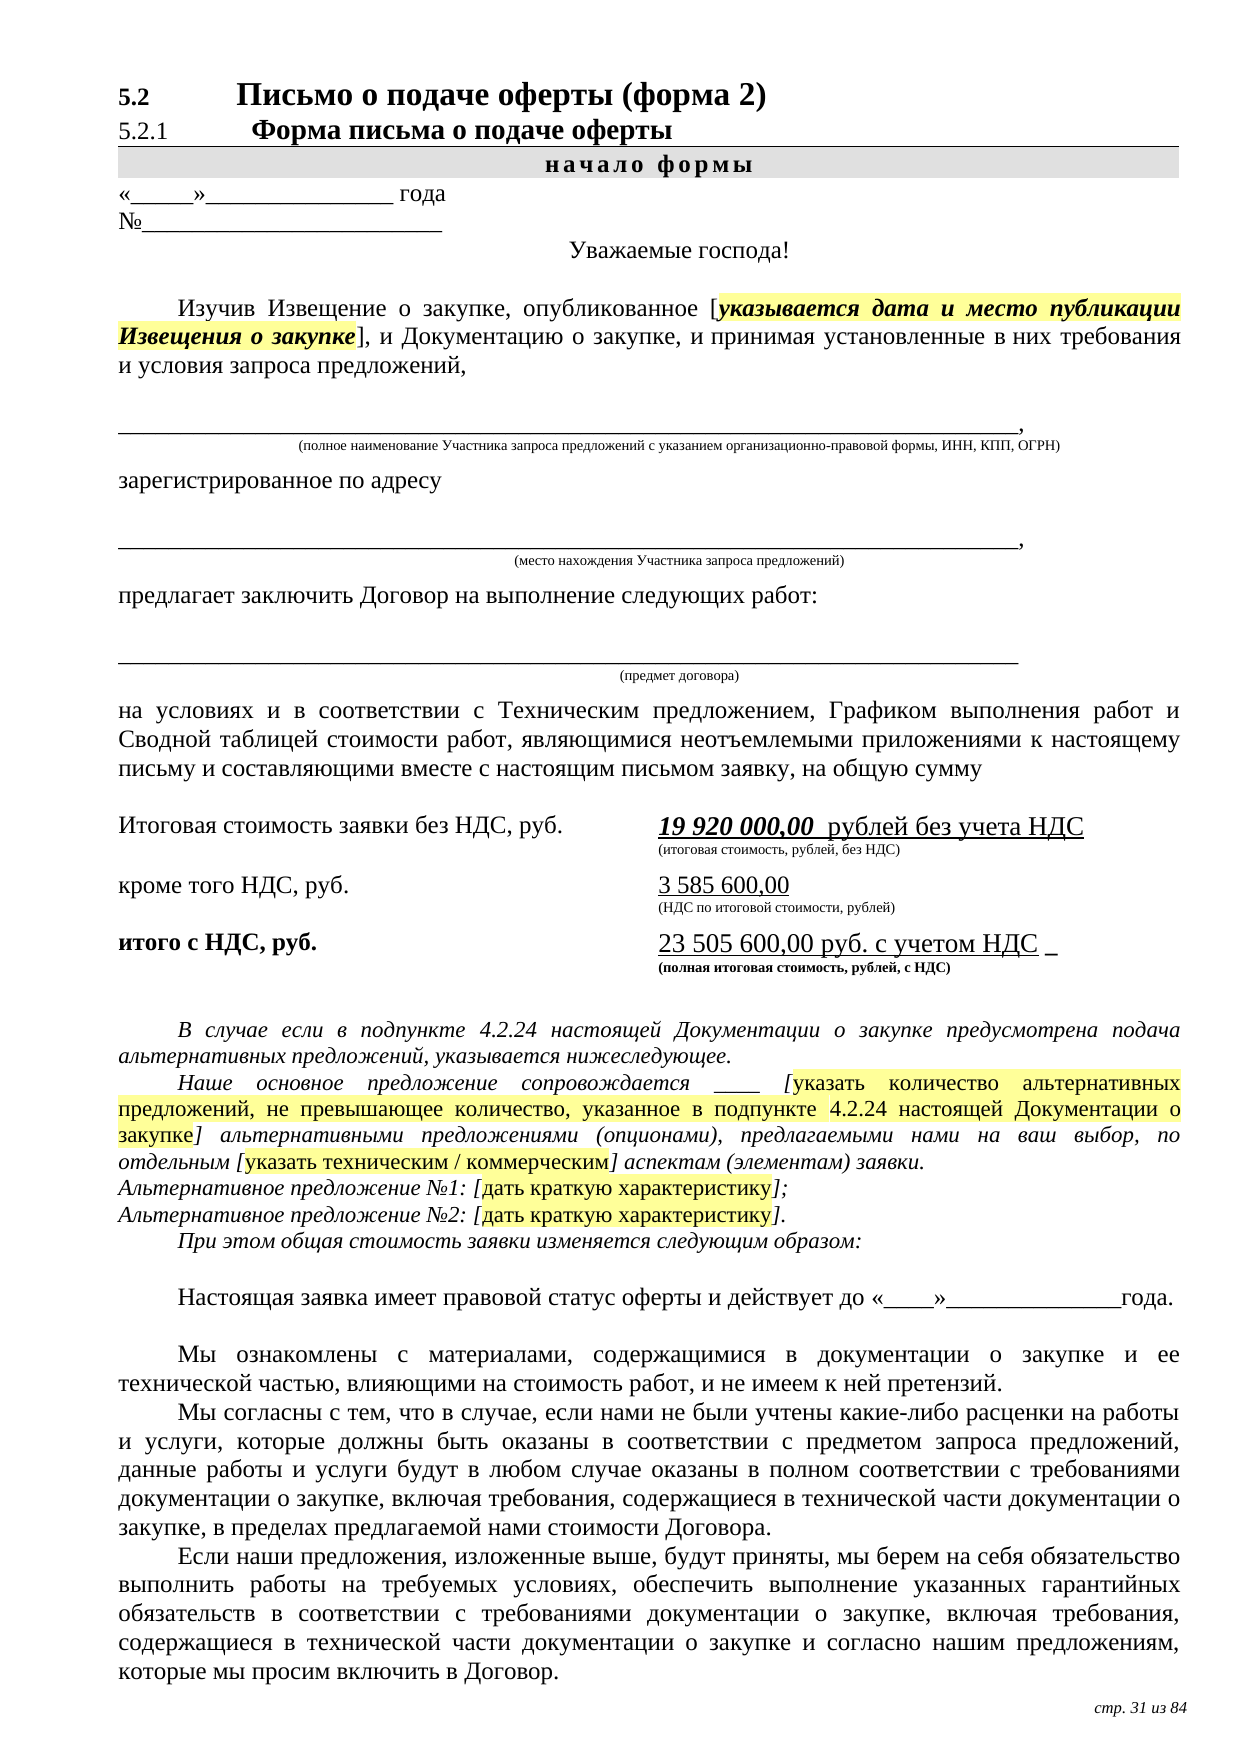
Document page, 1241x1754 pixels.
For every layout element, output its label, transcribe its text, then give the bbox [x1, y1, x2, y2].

text (предмет договора) [118, 666, 1181, 695]
table_header 19 920 000,00 рублей без учета НДС (итоговая стоимость, рублей, без НДС) [647, 810, 1187, 870]
text «_____»_______________ года [118, 178, 635, 206]
text Альтернативное предложение №2: [дать краткую характеристику]. [118, 1201, 482, 1227]
text ________________________________________________________________________ [118, 638, 1181, 666]
text ________________________________________________________________________, [118, 408, 1181, 436]
text Если наши предложения, изложенные выше, будут приняты, мы берем на себя обязательство выполнить работы на требуемых условиях, обеспечить выполнение указанных гарантийных обязательств в соответствии с требованиями документации о закупке, включая требования, содержащиеся в технической части документации о закупке и согласно нашим предложениям, которые мы просим включить в Договор. [118, 1541, 1181, 1684]
text Наше основное предложение сопровождается ____ [указать количество альтернативных предложений, не превышающее количество, указанное в подпункте 4.2.24 настоящей Документации о закупке] альтернативными предложениями (опционами), предлагаемыми нами на ваш выбор, по отдельным [указать техническим / коммерческим] аспектам (элементам) заявки. [118, 1113, 1181, 1174]
text Настоящая заявка имеет правовой статус оферты и действует до «____»______________года. [118, 1282, 1181, 1311]
table_cell 3 585 600,00 (НДС по итоговой стоимости, рублей) [647, 870, 1187, 927]
text Альтернативное предложение №1: [дать краткую характеристику]; [772, 1174, 1181, 1201]
text на условиях и в соответствии с Техническим предложением, Графиком выполнения работ и Сводной таблицей стоимости работ, являющимися неотъемлемыми приложениями к настоящему письму и составляющими вместе с настоящим письмом заявку, на общую сумму [118, 695, 1181, 781]
subtitle Письмо о подаче оферты (форма ) [118, 74, 1181, 112]
text предлагает заключить Договор на выполнение следующих работ: [118, 580, 1181, 609]
text зарегистрированное по адресу [118, 465, 1181, 494]
table_header Итоговая стоимость заявки без НДС, руб. [107, 810, 647, 870]
table_cell итого с НДС, руб. [107, 928, 647, 987]
text Мы согласны с тем, что в случае, если нами не были учтены какие-либо расценки на работы и услуги, которые должны быть оказаны в соответствии с предметом запроса предложений, данные работы и услуги будут в любом случае оказаны в полном соответствии с требованиями документации о закупке, включая требования, содержащиеся в технической части документации о закупке, в пределах предлагаемой нами стоимости Договора. [118, 1397, 1181, 1541]
table_cell кроме того НДС, руб. [107, 870, 647, 927]
text При этом общая стоимость заявки изменяется следующим образом: [118, 1227, 1181, 1253]
table_cell 23 505 600,00 руб. с учетом НДС _ (полная итоговая стоимость, рублей, с НДС) [647, 928, 1187, 987]
text Альтернативное предложение №1: [дать краткую характеристику]; [118, 1174, 482, 1201]
text Альтернативное предложение №2: [дать краткую характеристику]. [772, 1201, 1181, 1227]
text (место нахождения Участника запроса предложений) [118, 551, 1181, 580]
text №________________________ [118, 206, 635, 235]
text (полное наименование Участника запроса предложений с указанием организационно-правовой формы, ИНН, КПП, ОГРН) [118, 436, 1181, 465]
text Уважаемые господа! [118, 235, 1181, 264]
text начало формы [118, 147, 1179, 178]
text Форма письма о подаче оферты [118, 112, 1181, 146]
text Мы ознакомлены с материалами, содержащимися в документации о закупке и ее технической частью, влияющими на стоимость работ, и не имеем к ней претензий. [118, 1339, 1181, 1397]
text ________________________________________________________________________, [118, 523, 1181, 551]
text В случае если в подпункте 4.2.24 настоящей Документации о закупке предусмотрена подача альтернативных предложений, указывается нижеследующее. [118, 1016, 1181, 1069]
text Изучив Извещение о закупке, опубликованное [указывается дата и место публикации Извещения о закупке], и Документацию о закупке, и принимая установленные в них требования и условия запроса предложений, [118, 293, 1181, 379]
